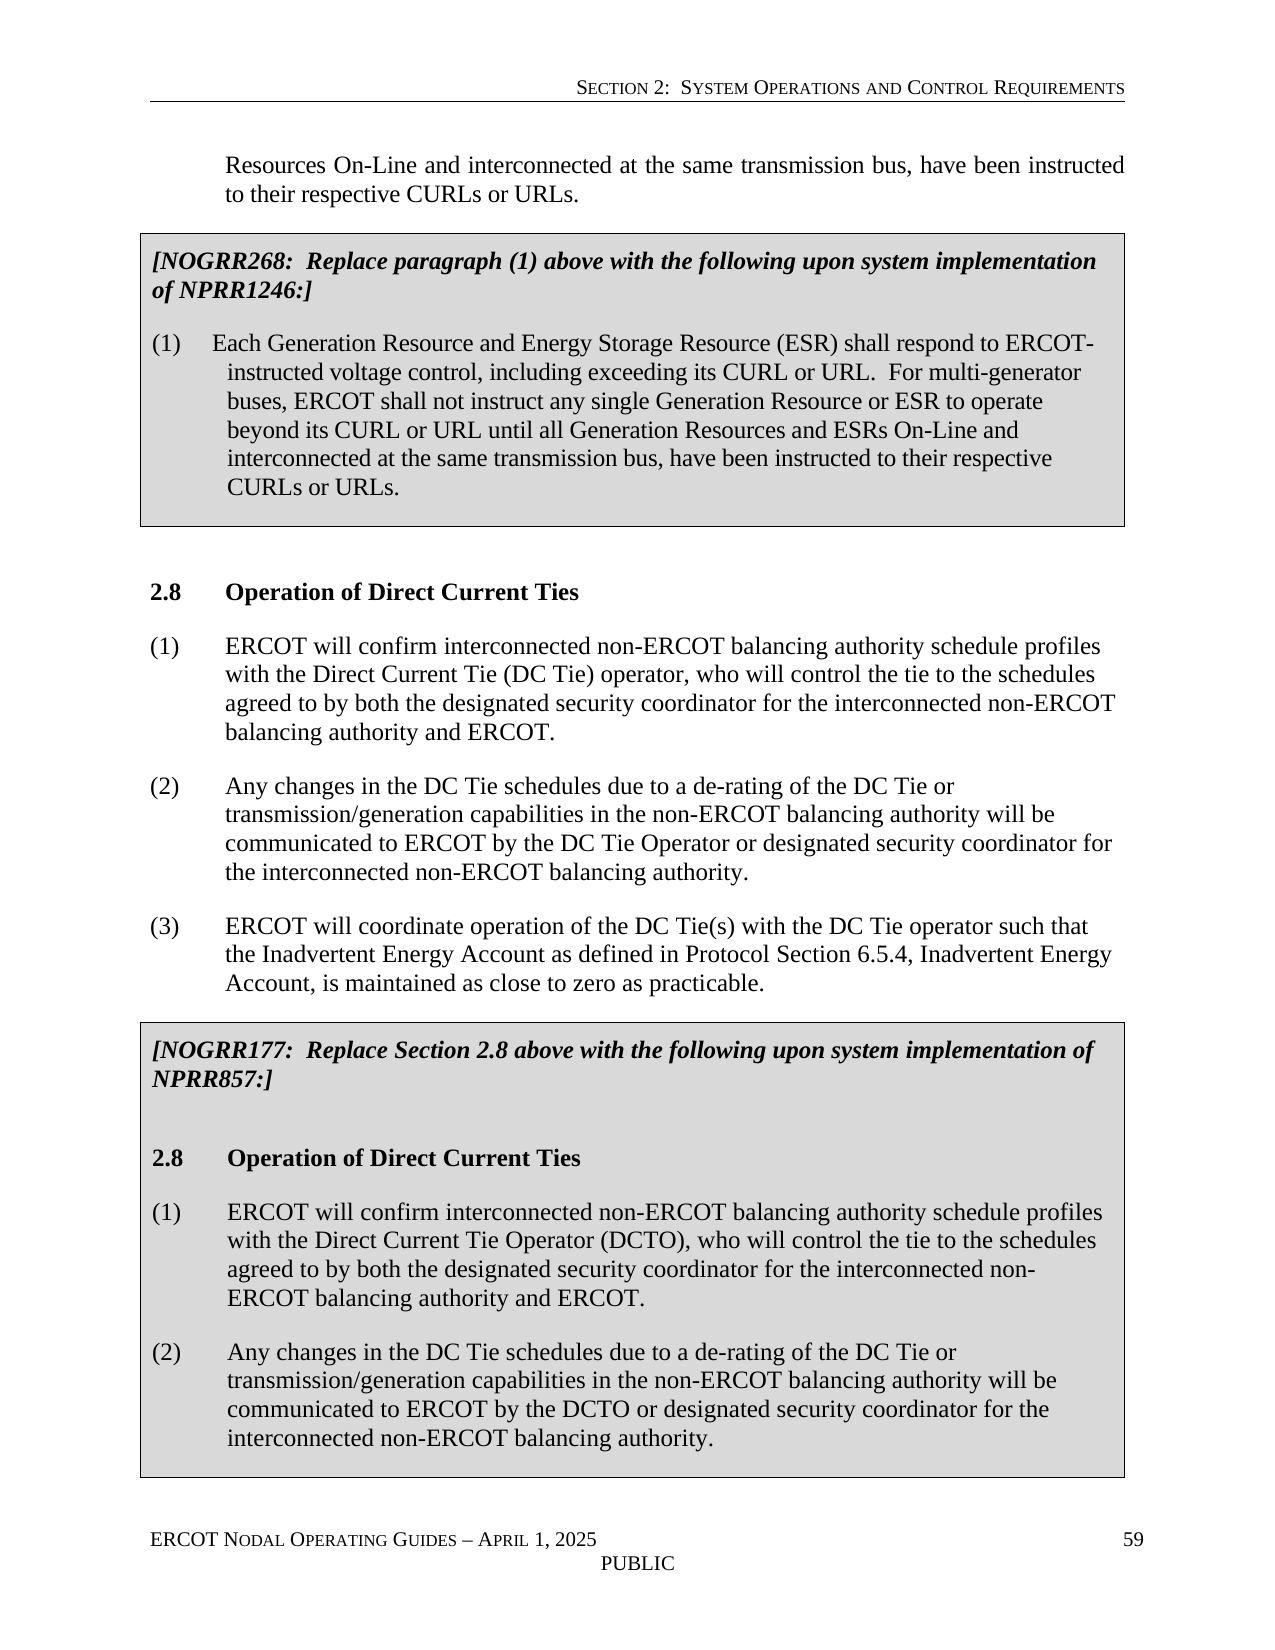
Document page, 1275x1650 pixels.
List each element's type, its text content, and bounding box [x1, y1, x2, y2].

text 2.8 Operation of Direct Current Ties [150, 577, 1125, 606]
table_header [NOGRR268: Replace paragraph (1) above with the following upon system implementation of NPRR1246:] (1) Each Generation Resource and Energy Storage Resource (ESR) shall respond to ERCOT-instructed voltage control, including exceeding its CURL or URL. For multi-generator buses, ERCOT shall not instruct any single Generation Resource or ESR to operate beyond its CURL or URL until all Generation Resources and ESRs On-Line and interconnected at the same transmission bus, have been instructed to their respective CURLs or URLs. [141, 234, 1124, 526]
text (1) ERCOT will confirm interconnected non-ERCOT balancing authority schedule profiles with the Direct Current Tie (DC Tie) operator, who will control the tie to the schedules agreed to by both the designated security coordinator for the interconnected non-ERCOT balancing authority and ERCOT. [150, 631, 1125, 746]
text (3) ERCOT will coordinate operation of the DC Tie(s) with the DC Tie operator such that the Inadvertent Energy Account as defined in Protocol Section 6.5.4, Inadvertent Energy Account, is maintained as close to zero as practicable. [150, 911, 1125, 997]
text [150, 150, 1125, 207]
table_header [141, 1023, 1124, 1477]
text (2) Any changes in the DC Tie schedules due to a de-rating of the DC Tie or transmission/generation capabilities in the non-ERCOT balancing authority will be communicated to ERCOT by the DC Tie Operator or designated security coordinator for the interconnected non-ERCOT balancing authority. [150, 771, 1125, 886]
